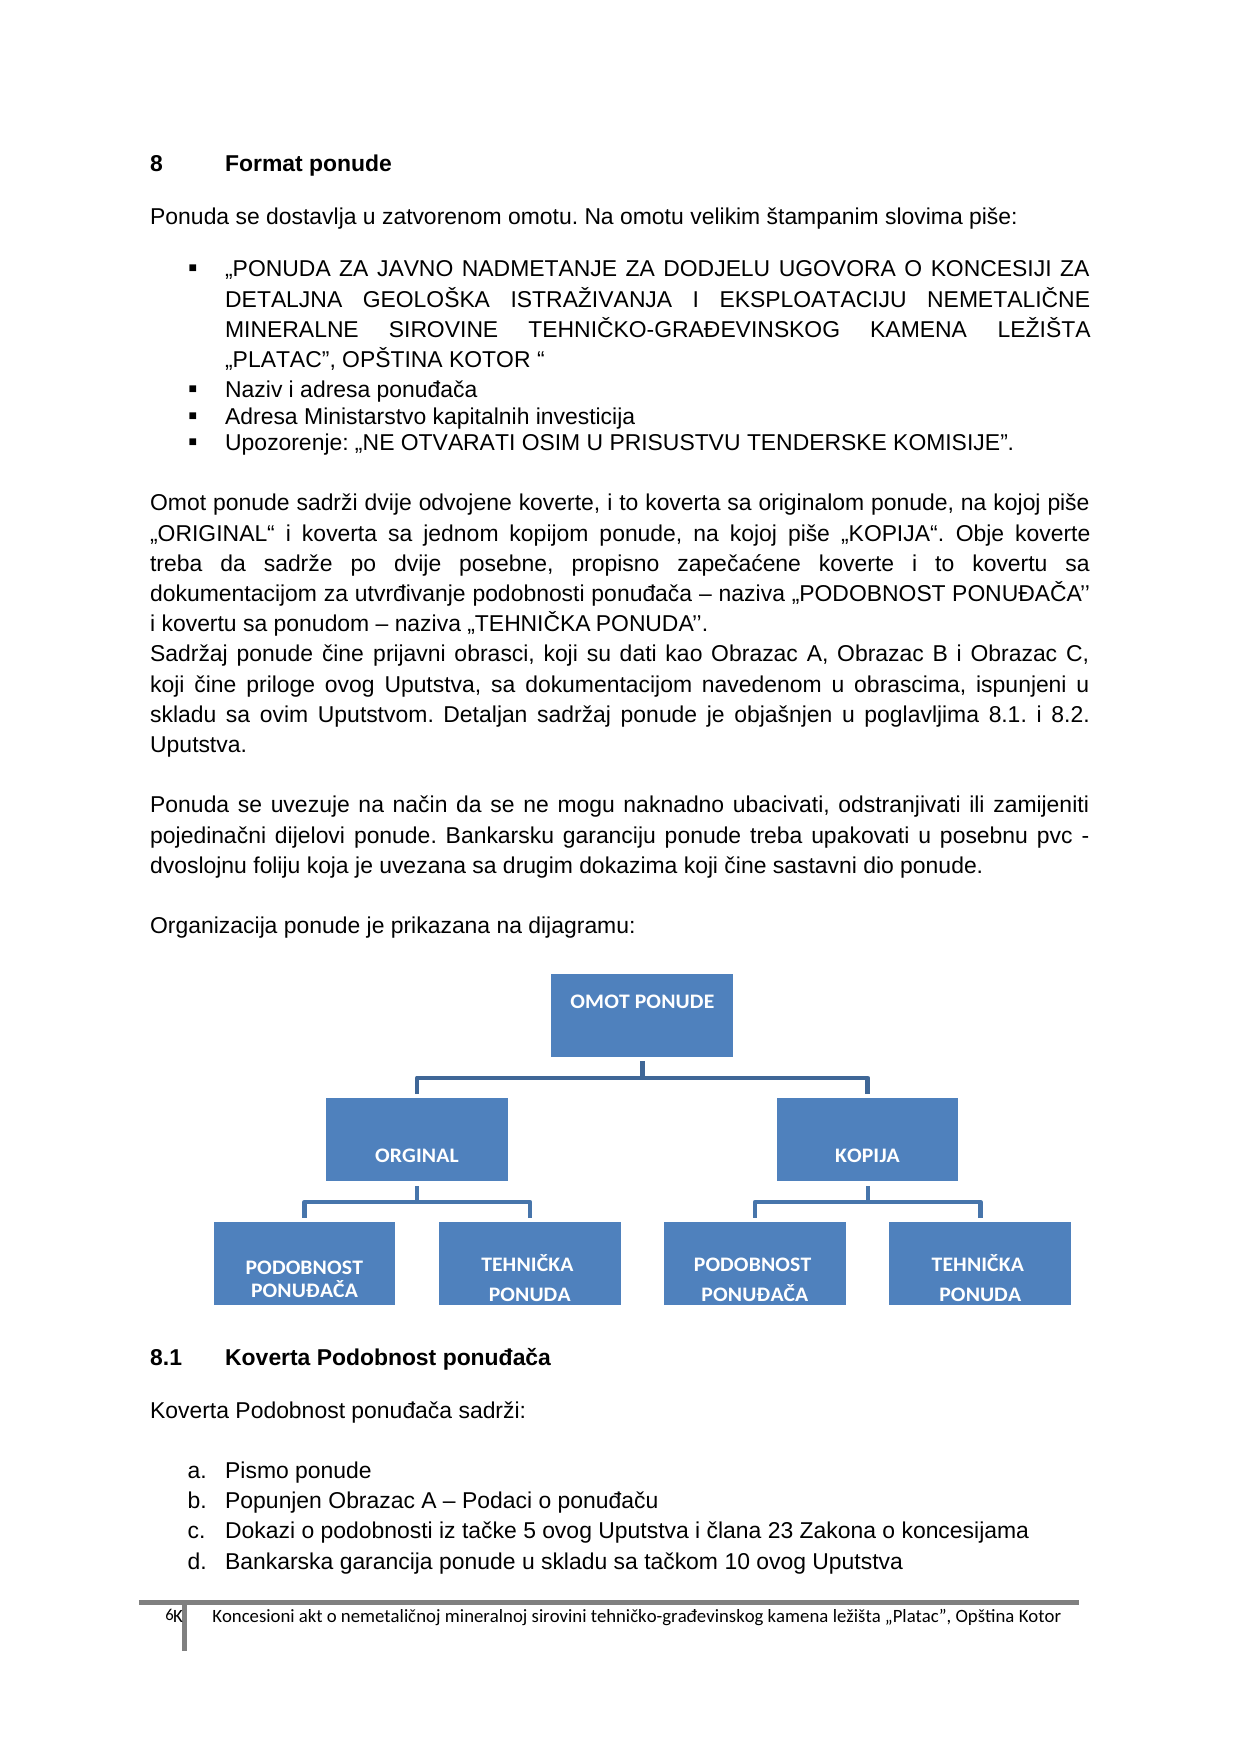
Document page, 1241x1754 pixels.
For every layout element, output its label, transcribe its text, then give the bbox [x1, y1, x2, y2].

text Organizacija ponude je prikazana na dijagramu: [150, 912, 1090, 939]
text Koverta Podobnost ponuđača sadrži: [150, 1397, 1090, 1423]
list Bankarska garancija ponude u skladu sa tačkom 10 ovog Uputstva [187, 1548, 1090, 1574]
subtitle Koverta Podobnost ponuđača [150, 1344, 1090, 1370]
text Ponuda se uvezuje na način da se ne mogu naknadno ubacivati, odstranjivati ili zamijeniti pojedinačni dijelovi ponude. Bankarsku garanciju ponude treba upakovati u posebnu pvc - dvoslojnu foliju koja je uvezana sa drugim dokazima koji čine sastavni dio ponude. [150, 791, 1090, 878]
list Adresa Ministarstvo kapitalnih investicija [187, 403, 1090, 429]
list Pismo ponude [187, 1457, 1090, 1483]
text Ponuda se dostavlja u zatvorenom omotu. Na omotu velikim štampanim slovima piše: [150, 203, 1090, 229]
list „PONUDA ZA JAVNO NADMETANJE ZA DODJELU UGOVORA O KONCESIJI ZA DETALJNA GEOLOŠKA ISTRAŽIVANJA I EKSPLOATACIJU NEMETALIČNE MINERALNE SIROVINE TEHNIČKO-GRAĐEVINSKOG KAMENA LEŽIŠTA „PLATAC”, OPŠTINA KOTOR “ [187, 255, 1090, 372]
list Upozorenje: „NE OTVARATI OSIM U PRISUSTVU TENDERSKE KOMISIJE”. [187, 429, 1090, 455]
text Omot ponude sadrži dvije odvojene koverte, i to koverta sa originalom ponude, na kojoj piše „ORIGINAL“ i koverta sa jednom kopijom ponude, na kojoj piše „KOPIJA“. Obje koverte treba da sadrže po dvije posebne, propisno zapečaćene koverte i to kovertu sa dokumentacijom za utvrđivanje podobnosti ponuđača – naziva „PODOBNOST PONUĐAČA’’ i kovertu sa ponudom – naziva „TEHNIČKA PONUDA’’. [150, 489, 1090, 637]
subtitle Format ponude [150, 150, 1090, 176]
list Naziv i adresa ponuđača [187, 376, 1090, 403]
text Sadržaj ponude čine prijavni obrasci, koji su dati kao Obrazac A, Obrazac B i Obrazac C, koji čine priloge ovog Uputstva, sa dokumentacijom navedenom u obrascima, ispunjeni u skladu sa ovim Uputstvom. Detaljan sadržaj ponude je objašnjen u poglavljima 8.1. i 8.2. Uputstva. [150, 640, 1090, 757]
list Popunjen Obrazac A – Podaci o ponuđaču [187, 1487, 1090, 1513]
list Dokazi o podobnosti iz tačke 5 ovog Uputstva i člana 23 Zakona o koncesijama [187, 1517, 1090, 1544]
